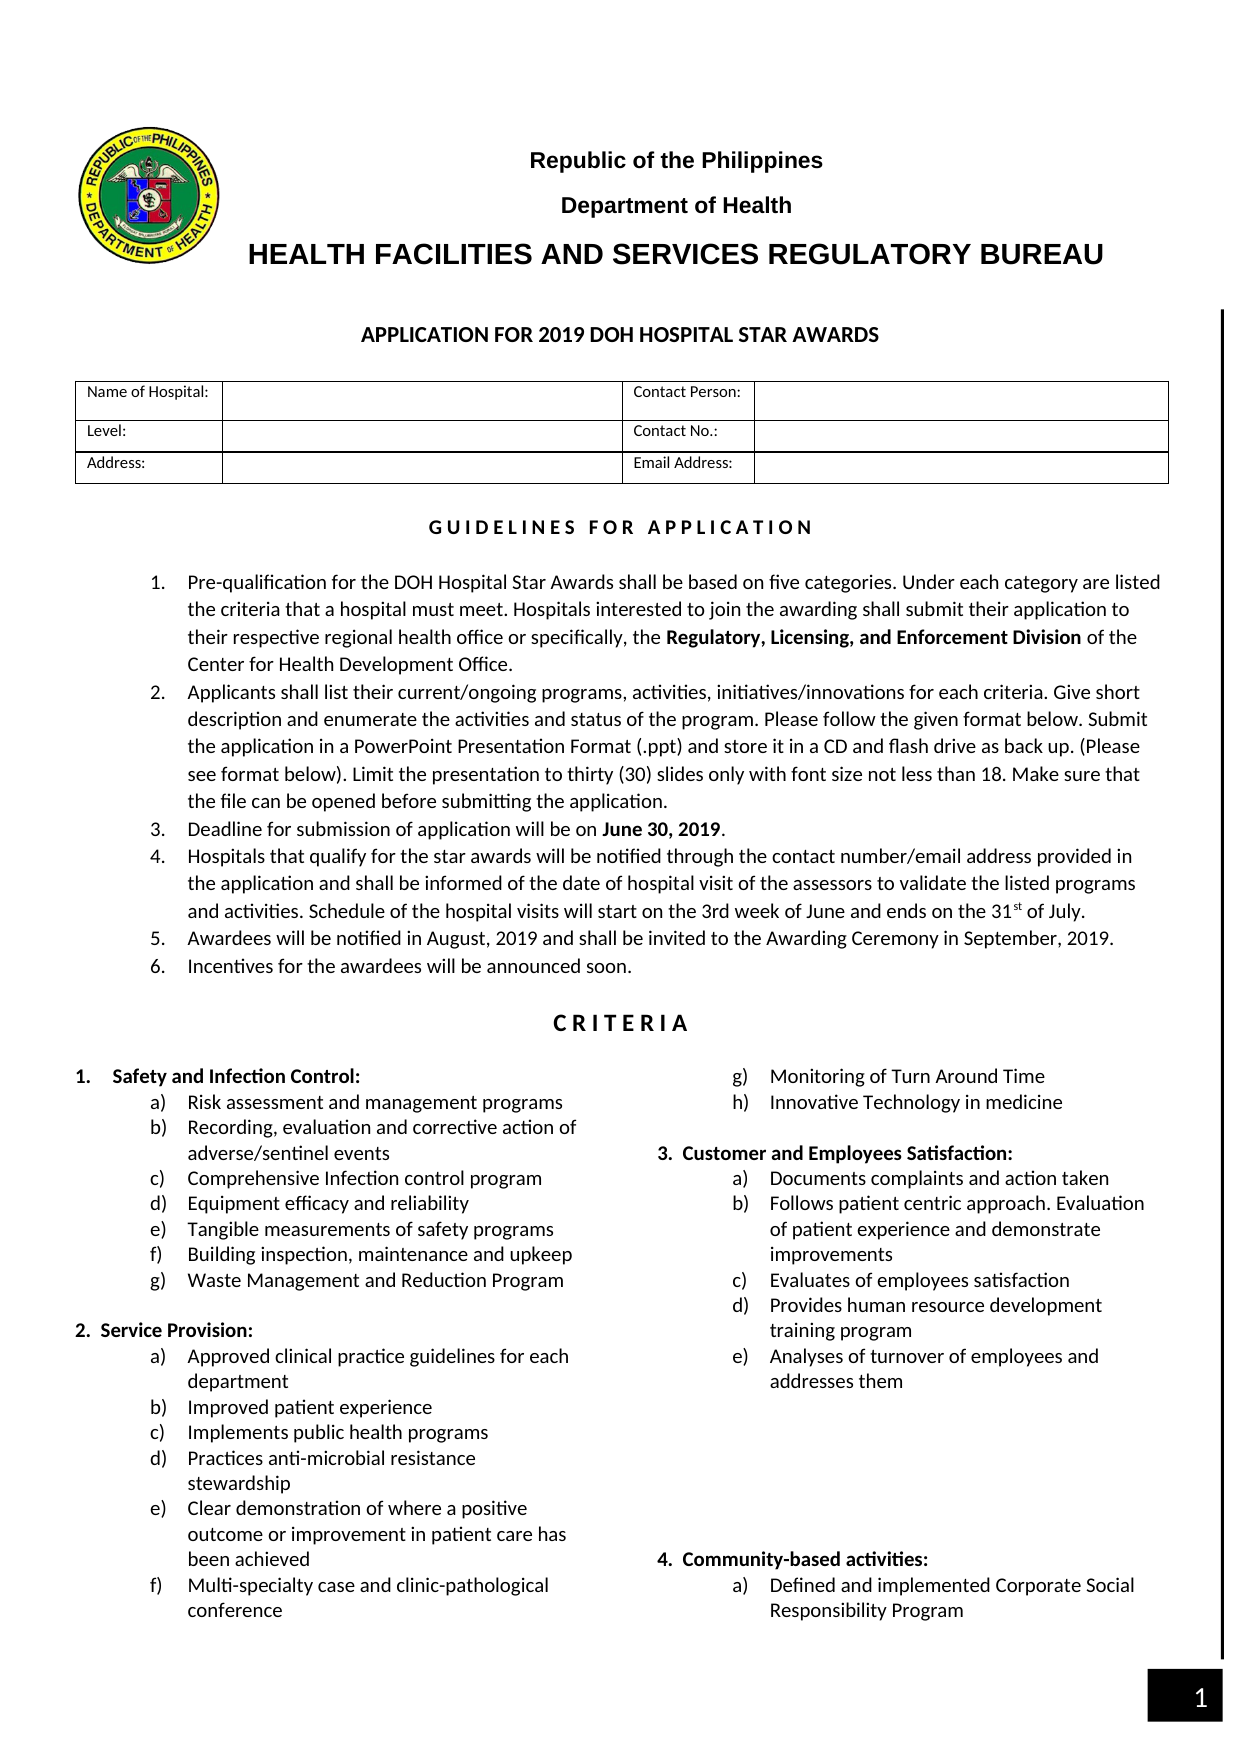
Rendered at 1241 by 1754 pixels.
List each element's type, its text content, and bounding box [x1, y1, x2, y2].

list Safety and Infection Control: [75, 1063, 583, 1089]
text G U I D E L I N E S F O R A P P L I C A T I O N [75, 514, 1165, 540]
table_cell Contact No.: [623, 421, 754, 451]
list Innovative Technology in medicine [732, 1089, 1165, 1114]
list Clear demonstration of where a positive outcome or improvement in patient care has been achieved [150, 1496, 583, 1572]
list Defined and implemented Corporate Social Responsibility Program [732, 1572, 1165, 1623]
table_cell [755, 421, 1168, 451]
list Documents complaints and action taken [732, 1165, 1165, 1191]
table_cell [223, 453, 622, 483]
list Hospitals that qualify for the star awards will be notified through the contact number/email address provided in the application and shall be informed of the date of hospital visit of the assessors to validate the listed programs and activities. Schedule of the hospital visits will start on the 3rd week of June and ends on the 31st of July. [150, 843, 1165, 923]
list Waste Management and Reduction Program [150, 1267, 583, 1292]
picture [75, 108, 224, 269]
table_cell Address: [76, 453, 222, 483]
list Awardees will be notified in August, 2019 and shall be invited to the Awarding Ceremony in September, 2019. [150, 925, 1165, 951]
text APPLICATION FOR 2019 DOH HOSPITAL STAR AWARDS [75, 320, 1165, 378]
list Tangible measurements of safety programs [150, 1216, 583, 1241]
list Applicants shall list their current/ongoing programs, activities, initiatives/innovations for each criteria. Give short description and enumerate the activities and status of the program. Please follow the given format below. Submit the application in a PowerPoint Presentation Format (.ppt) and store it in a CD and flash drive as back up. (Please see format below). Limit the presentation to thirty (30) slides only with font size not less than 18. Make sure that the file can be opened before submitting the application. [150, 679, 1165, 814]
list Deadline for submission of application will be on June 30, 2019. [150, 816, 1165, 841]
table_header [755, 382, 1168, 420]
list Approved clinical practice guidelines for each department [150, 1343, 583, 1394]
table_header Name of Hospital: [76, 382, 222, 420]
text Department of Health [224, 192, 1221, 218]
list Evaluates of employees satisfaction [732, 1267, 1165, 1292]
list Provides human resource development training program [732, 1292, 1165, 1343]
list Recording, evaluation and corrective action of adverse/sentinel events [150, 1114, 583, 1165]
table_header [223, 382, 622, 420]
table_cell [755, 453, 1168, 483]
list Pre-qualification for the DOH Hospital Star Awards shall be based on five categories. Under each category are listed the criteria that a hospital must meet. Hospitals interested to join the awarding shall submit their application to their respective regional health office or specifically, the Regulatory, Licensing, and Enforcement Division of the Center for Health Development Office. [150, 569, 1165, 677]
list Building inspection, maintenance and upkeep [150, 1241, 583, 1267]
list Practices anti-microbial resistance stewardship [150, 1445, 583, 1496]
text 2. Service Provision: [75, 1318, 583, 1343]
list Analyses of turnover of employees and addresses them [732, 1343, 1165, 1394]
list Risk assessment and management programs [150, 1089, 583, 1114]
list Equipment efficacy and reliability [150, 1191, 583, 1216]
list Implements public health programs [150, 1419, 583, 1445]
list Incentives for the awardees will be announced soon. [150, 953, 1165, 978]
text 3. Customer and Employees Satisfaction: [657, 1140, 1165, 1165]
table_cell Level: [76, 421, 222, 451]
list Monitoring of Turn Around Time [732, 1063, 1165, 1089]
text C R I T E R I A [75, 1008, 1165, 1038]
list Follows patient centric approach. Evaluation of patient experience and demonstrate improvements [732, 1191, 1165, 1267]
list Comprehensive Infection control program [150, 1165, 583, 1191]
table_cell [223, 421, 622, 451]
table_header Contact Person: [623, 382, 754, 420]
table_cell Email Address: [623, 453, 754, 483]
list Improved patient experience [150, 1394, 583, 1419]
text 4. Community-based activities: [657, 1546, 1165, 1572]
text Republic of the Philippines [224, 147, 1221, 173]
list Multi-specialty case and clinic-pathological conference [150, 1572, 583, 1623]
text HEALTH FACILITIES AND SERVICES REGULATORY BUREAU [131, 237, 1221, 271]
